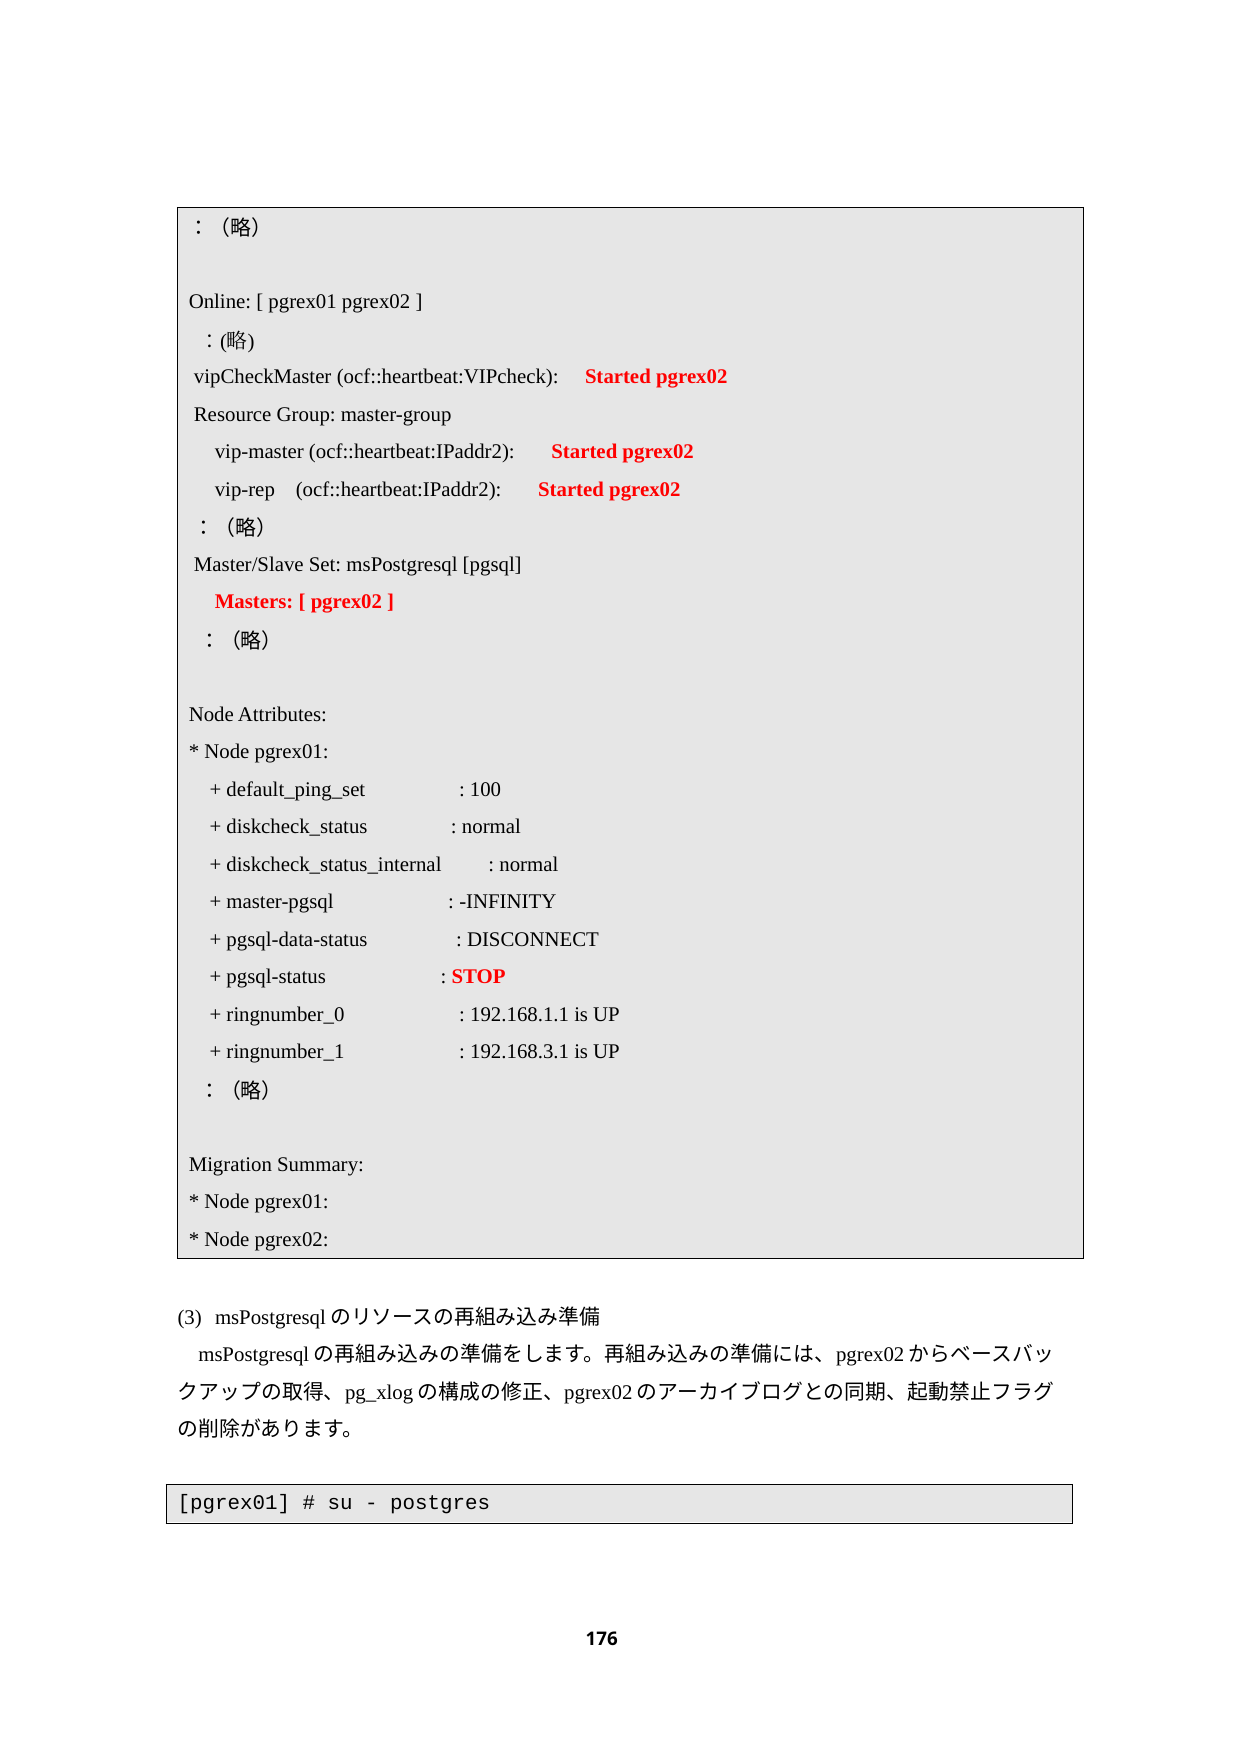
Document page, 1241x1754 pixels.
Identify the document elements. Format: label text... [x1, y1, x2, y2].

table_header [167, 1485, 1072, 1522]
text msPostgresqlの再組み込みの準備をします。再組み込みの準備には、pgrex02からベースバックアップの取得、pg_xlogの構成の修正、pgrex02のアーカイブログとの同期、起動禁止フラグの削除があります。 [177, 1334, 1054, 1446]
list msPostgresqlのリソースの再組み込み準備 [177, 1296, 1054, 1334]
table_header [178, 208, 1083, 1258]
